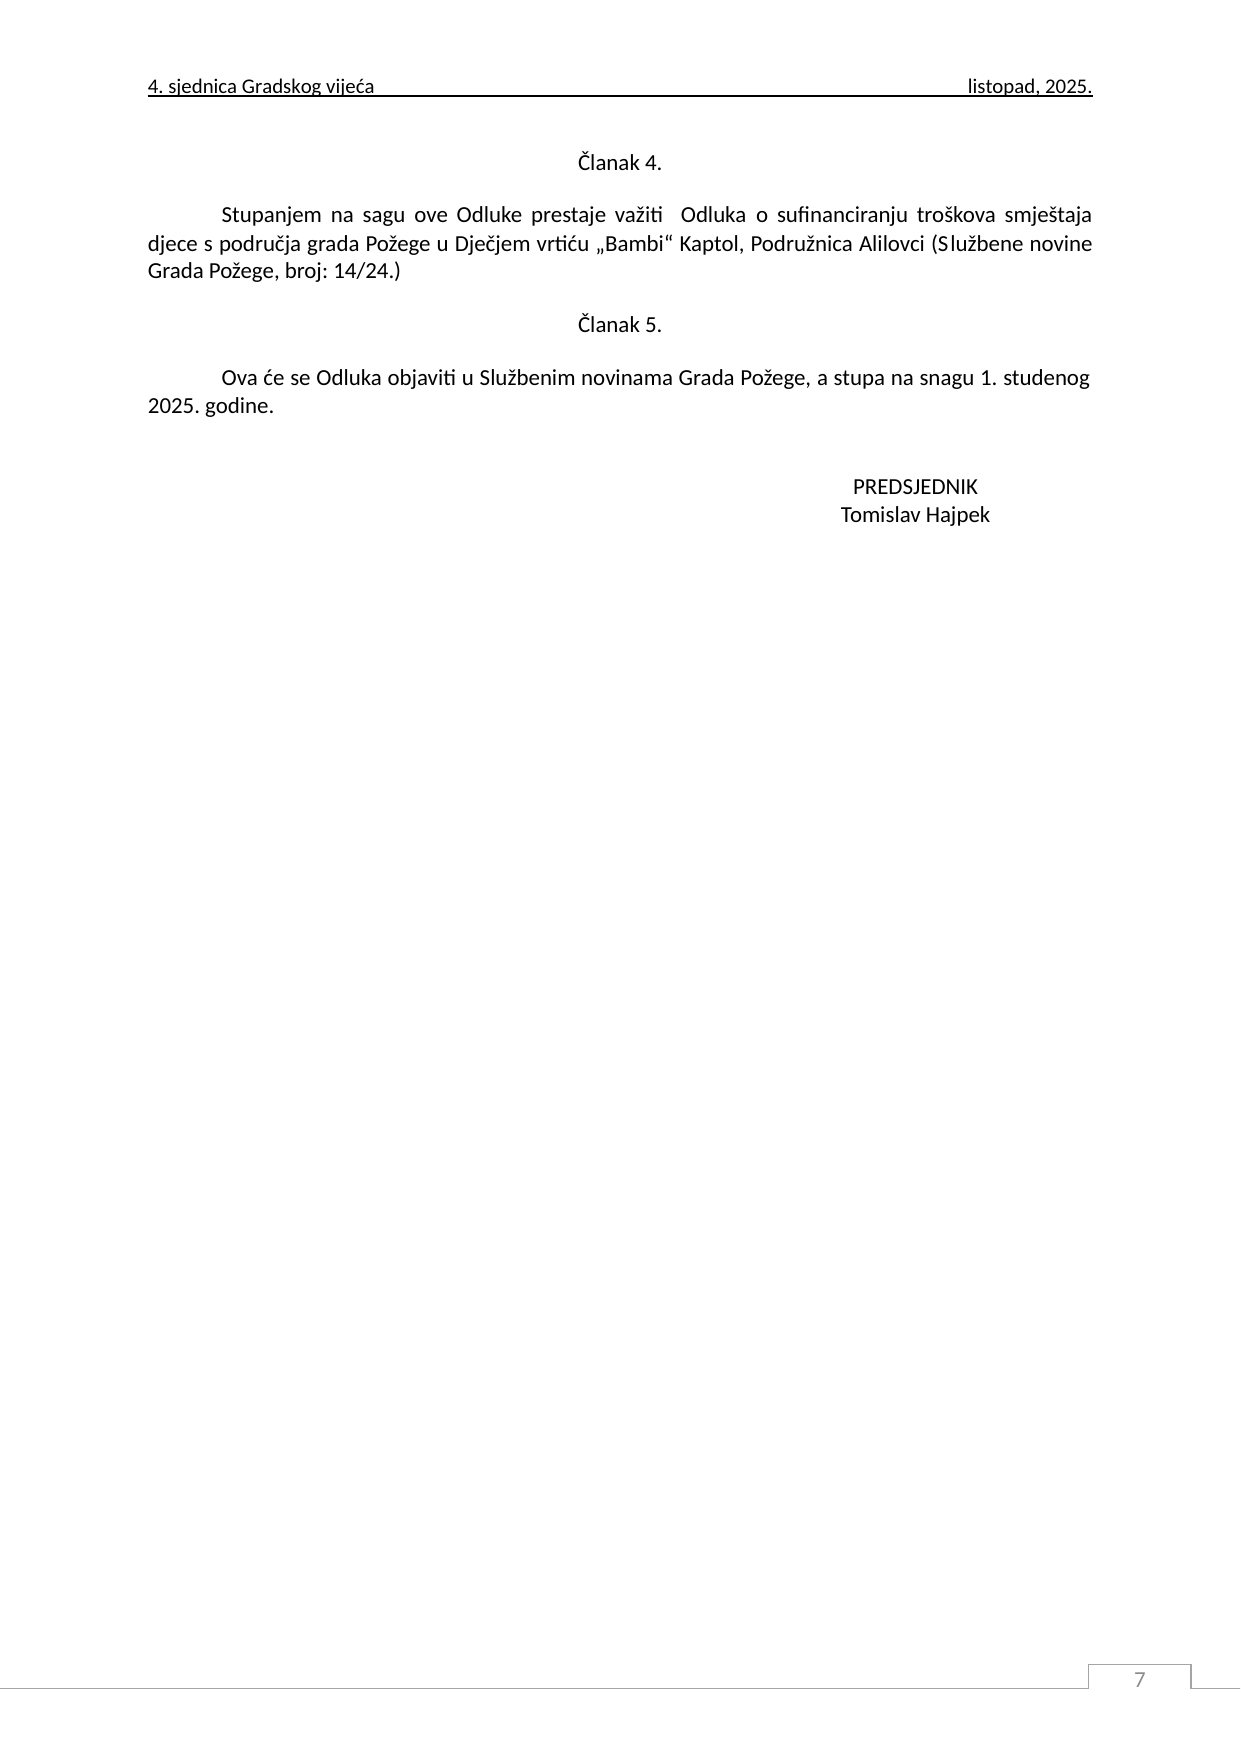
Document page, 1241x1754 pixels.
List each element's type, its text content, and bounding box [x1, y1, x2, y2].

text Članak 4. [148, 148, 1093, 176]
text PREDSJEDNIK [738, 472, 1093, 500]
text Članak 5. [148, 310, 1093, 338]
text Tomislav Hajpek [738, 500, 1093, 528]
text Ova će se Odluka objaviti u Službenim novinama Grada Požege, a stupa na snagu 1. studenog 2025. godine. [148, 363, 1093, 419]
text Stupanjem na sagu ove Odluke prestaje važiti Odluka o sufinanciranju troškova smještaja djece s područja grada Požege u Dječjem vrtiću „Bambi“ Kaptol, Podružnica Alilovci (Službene novine Grada Požege, broj: 14/24.) [148, 201, 1093, 285]
